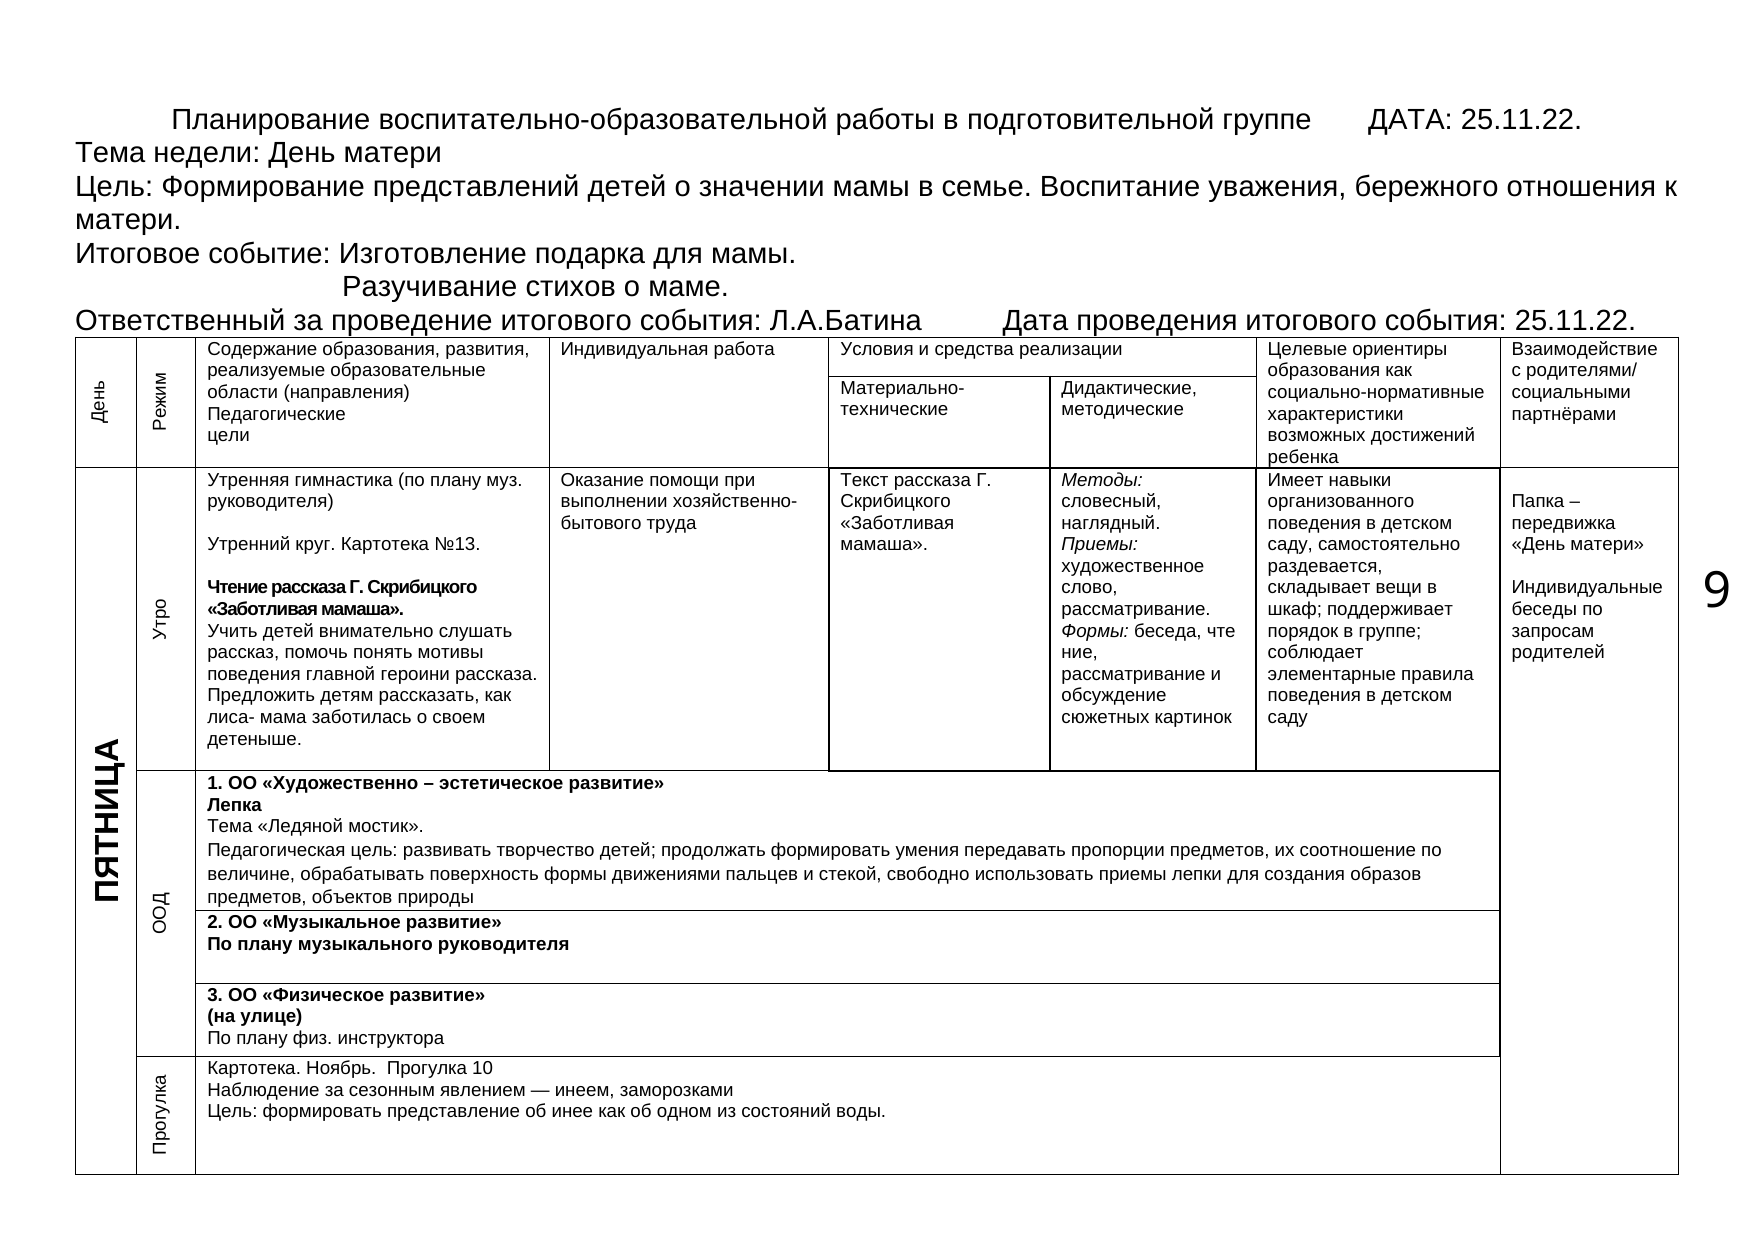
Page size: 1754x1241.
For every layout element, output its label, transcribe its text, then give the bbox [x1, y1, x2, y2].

table_cell 1. ОО «Художественно – эстетическое развитие» Лепка Тема «Ледяной мостик». Педагогическая цель: развивать творчество детей; продолжать формировать умения передавать пропорции предметов, их соотношение по величине, обрабатывать поверхность формы движениями пальцев и стекой, свободно использовать приемы лепки для создания образов предметов, объектов природы [196, 771, 1499, 910]
table_header Целевые ориентиры образования как социально-нормативные характеристики возможных достижений ребенка [1257, 338, 1500, 467]
table_cell 2. ОО «Музыкальное развитие» По плану музыкального руководителя [196, 911, 1499, 982]
text Разучивание стихов о маме. [75, 269, 1679, 303]
table_cell Папка – передвижка «День матери» Индивидуальные беседы по запросам родителей [1501, 468, 1678, 1174]
table_cell Имеет навыки организованного поведения в детском саду, самостоятельно раздевается, складывает вещи в шкаф; поддерживает порядок в группе; соблюдает элементарные правила поведения в детском саду [1257, 469, 1499, 770]
text Планирование воспитательно-образовательной работы в подготовительной группе ДАТА: 25.11.22. [75, 102, 1679, 135]
table_cell Утренняя гимнастика (по плану муз. руководителя) Утренний круг. Картотека №13. Чтение рассказа Г. Скрибицкого «Заботливая мамаша». Учить детей внимательно слушать рассказ, помочь понять мотивы поведения главной героини рассказа. Предложить детям рассказать, как лиса- мама заботилась о своем детеныше. [196, 468, 549, 770]
table_cell Текст рассказа Г. Скрибицкого «Заботливая мамаша». [830, 469, 1049, 770]
text Итоговое событие: Изготовление подарка для мамы. [75, 236, 1679, 269]
table_cell 3. ОО «Физическое развитие» (на улице) По плану физ. инструктора [196, 984, 1499, 1056]
text Цель: Формирование представлений детей о значении мамы в семье. Воспитание уважения, бережного отношения к матери. [75, 169, 1679, 236]
table_cell Дидактические, методические [1051, 377, 1256, 467]
table_header День [76, 338, 136, 467]
table_header Режим [137, 338, 195, 467]
table_cell ПЯТНИЦА [76, 468, 136, 1174]
table_header Условия и средства реализации [829, 338, 1256, 376]
table_header Индивидуальная работа [550, 338, 828, 467]
table_cell Утро [137, 468, 195, 770]
table_cell Оказание помощи при выполнении хозяйственно-бытового труда [550, 468, 828, 770]
table_header Взаимодействие с родителями/ социальными партнёрами [1501, 338, 1678, 467]
table_cell Методы: словесный, наглядный. Приемы: художественное слово, рассматривание. Формы: беседа, чте ние, рассматривание и обсуждение сюжетных картинок [1051, 469, 1255, 770]
text Ответственный за проведение итогового события: Л.А.Батина Дата проведения итогового события: 25.11.22. [75, 303, 1679, 337]
table_cell ООД [137, 771, 195, 1056]
table_cell Картотека. Ноябрь. Прогулка 10 Наблюдение за сезонным явлением — инеем, заморозками Цель: формировать представление об инее как об одном из состояний воды. [196, 1057, 1500, 1174]
text Тема недели: День матери [75, 135, 1679, 169]
table_cell Прогулка [137, 1057, 195, 1174]
table_header Содержание образования, развития, реализуемые образовательные области (направления) Педагогические цели [196, 338, 549, 467]
table_cell Материально-технические [829, 377, 1049, 467]
